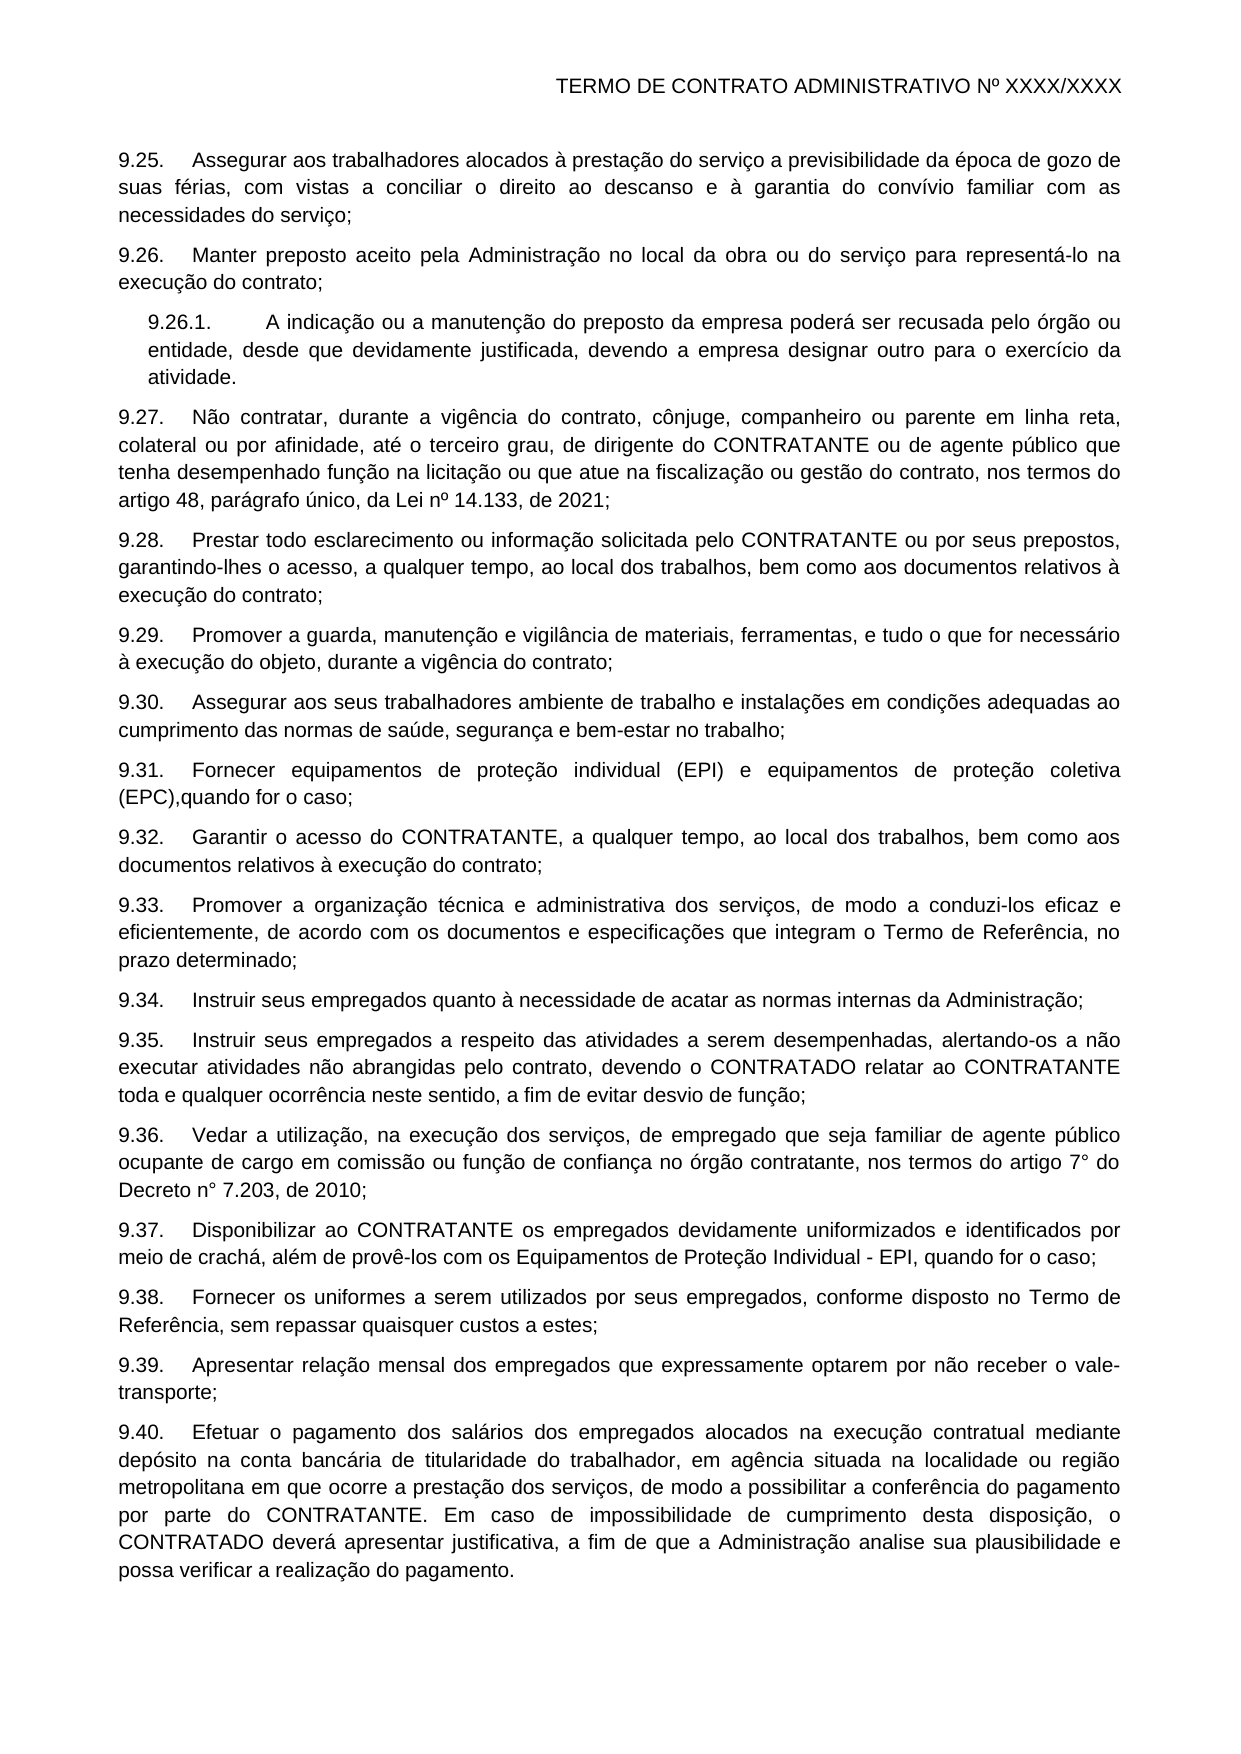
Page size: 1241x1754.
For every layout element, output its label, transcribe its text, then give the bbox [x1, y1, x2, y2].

text A indicação ou a manutenção do preposto da empresa poderá ser recusada pelo órgão ou entidade, desde que devidamente justificada, devendo a empresa designar outro para o exercício da atividade. [148, 310, 1122, 389]
text Promover a organização técnica e administrativa dos serviços, de modo a conduzi-los eficaz e eficientemente, de acordo com os documentos e especificações que integram o Termo de Referência, no prazo determinado; [118, 893, 1122, 972]
text Assegurar aos trabalhadores alocados à prestação do serviço a previsibilidade da época de gozo de suas férias, com vistas a conciliar o direito ao descanso e à garantia do convívio familiar com as necessidades do serviço; [118, 148, 1122, 227]
text Vedar a utilização, na execução dos serviços, de empregado que seja familiar de agente público ocupante de cargo em comissão ou função de confiança no órgão contratante, nos termos do artigo 7° do Decreto n° 7.203, de 2010; [118, 1123, 1122, 1202]
text Fornecer os uniformes a serem utilizados por seus empregados, conforme disposto no Termo de Referência, sem repassar quaisquer custos a estes; [118, 1285, 1122, 1337]
text Apresentar relação mensal dos empregados que expressamente optarem por não receber o vale-transporte; [118, 1353, 1122, 1404]
text Assegurar aos seus trabalhadores ambiente de trabalho e instalações em condições adequadas ao cumprimento das normas de saúde, segurança e bem-estar no trabalho; [118, 690, 1122, 742]
text Garantir o acesso do CONTRATANTE, a qualquer tempo, ao local dos trabalhos, bem como aos documentos relativos à execução do contrato; [118, 825, 1122, 877]
text Efetuar o pagamento dos salários dos empregados alocados na execução contratual mediante depósito na conta bancária de titularidade do trabalhador, em agência situada na localidade ou região metropolitana em que ocorre a prestação dos serviços, de modo a possibilitar a conferência do pagamento por parte do CONTRATANTE. Em caso de impossibilidade de cumprimento desta disposição, o CONTRATADO deverá apresentar justificativa, a fim de que a Administração analise sua plausibilidade e possa verificar a realização do pagamento. [118, 1420, 1122, 1582]
text Promover a guarda, manutenção e vigilância de materiais, ferramentas, e tudo o que for necessário à execução do objeto, durante a vigência do contrato; [118, 623, 1122, 674]
text Manter preposto aceito pela Administração no local da obra ou do serviço para representá-lo na execução do contrato; [118, 243, 1122, 294]
text Instruir seus empregados a respeito das atividades a serem desempenhadas, alertando-os a não executar atividades não abrangidas pelo contrato, devendo o CONTRATADO relatar ao CONTRATANTE toda e qualquer ocorrência neste sentido, a fim de evitar desvio de função; [118, 1028, 1122, 1107]
text Não contratar, durante a vigência do contrato, cônjuge, companheiro ou parente em linha reta, colateral ou por afinidade, até o terceiro grau, de dirigente do CONTRATANTE ou de agente público que tenha desempenhado função na licitação ou que atue na fiscalização ou gestão do contrato, nos termos do artigo 48, parágrafo único, da Lei nº 14.133, de 2021; [118, 405, 1122, 512]
text Prestar todo esclarecimento ou informação solicitada pelo CONTRATANTE ou por seus prepostos, garantindo-lhes o acesso, a qualquer tempo, ao local dos trabalhos, bem como aos documentos relativos à execução do contrato; [118, 528, 1122, 607]
text Fornecer equipamentos de proteção individual (EPI) e equipamentos de proteção coletiva (EPC),quando for o caso; [118, 758, 1122, 809]
text Instruir seus empregados quanto à necessidade de acatar as normas internas da Administração; [118, 988, 1122, 1012]
text Disponibilizar ao CONTRATANTE os empregados devidamente uniformizados e identificados por meio de crachá, além de provê-los com os Equipamentos de Proteção Individual - EPI, quando for o caso; [118, 1218, 1122, 1269]
